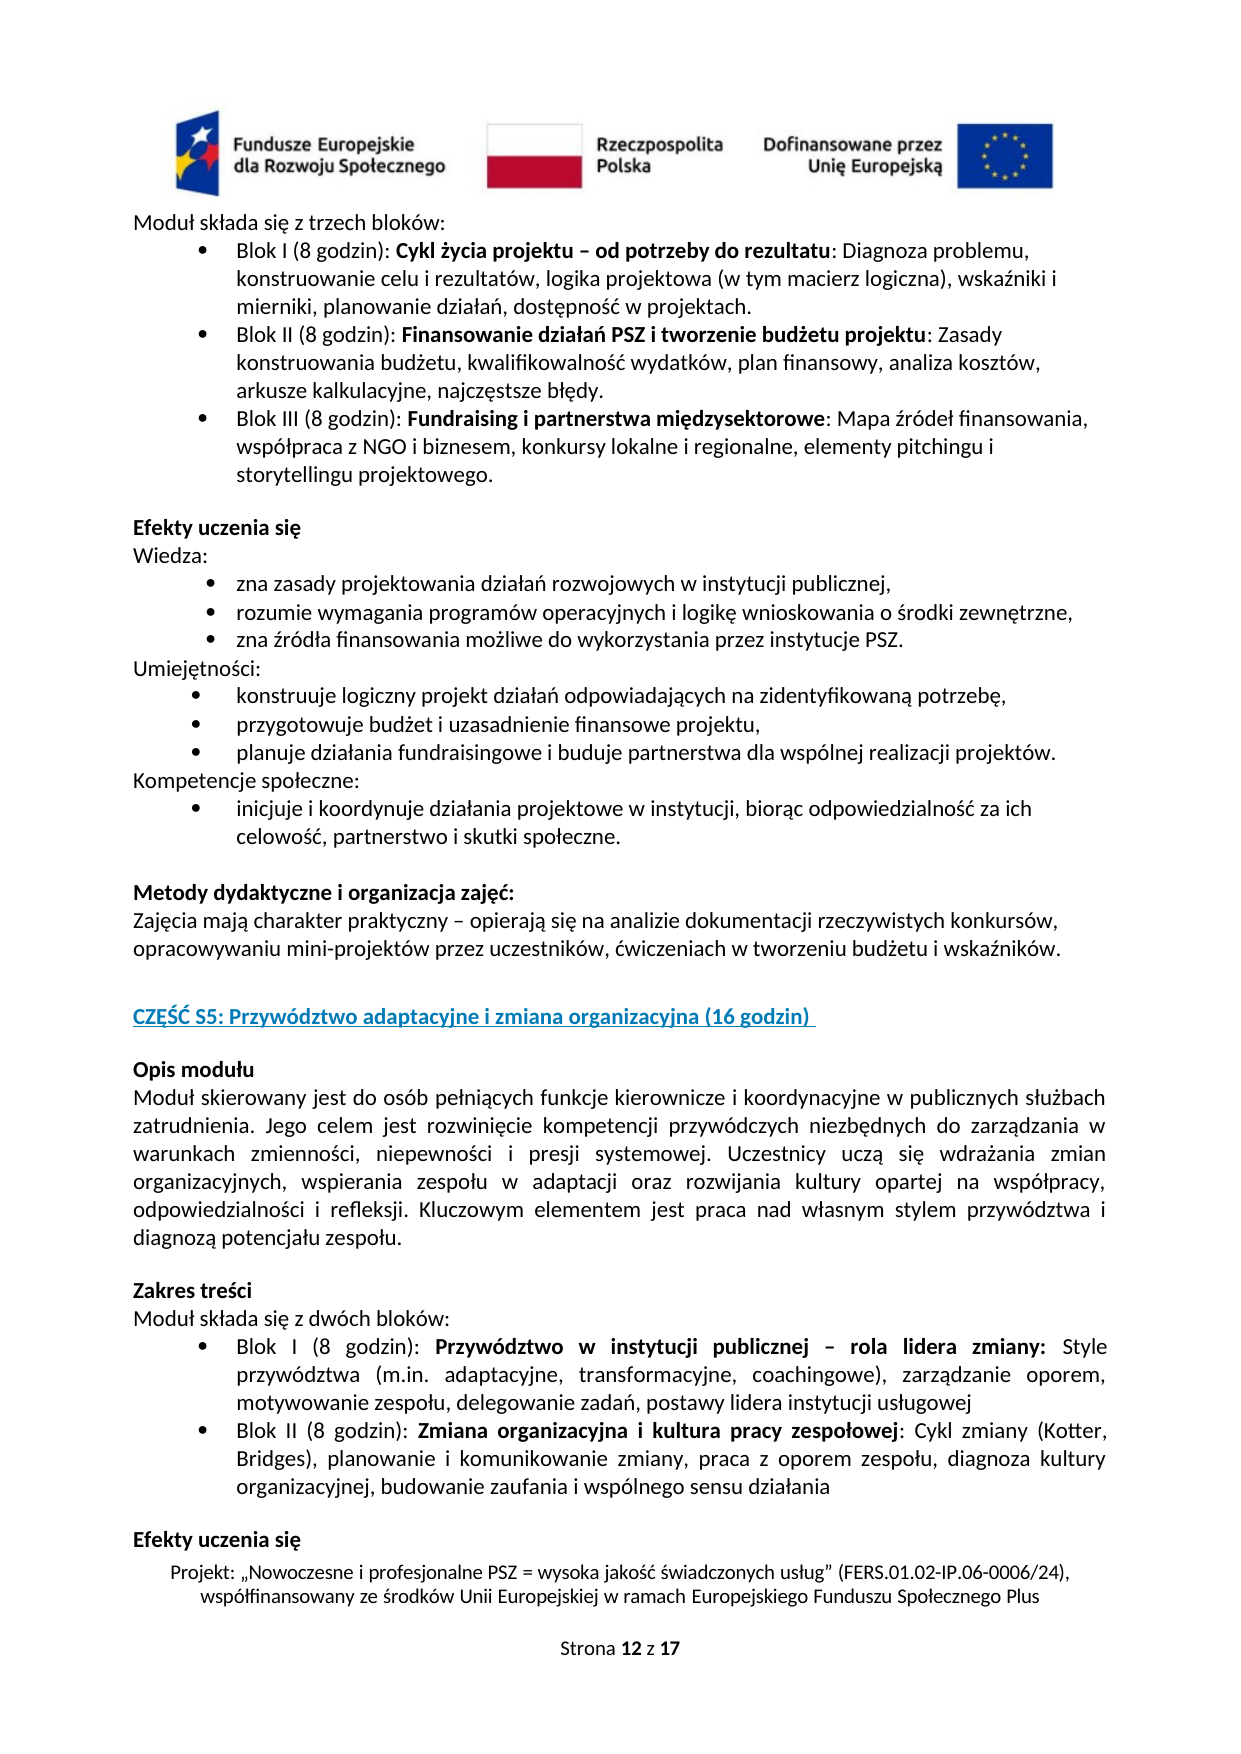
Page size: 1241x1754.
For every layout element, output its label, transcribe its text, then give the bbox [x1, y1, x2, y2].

list Blok II (8 godzin): Zmiana organizacyjna i kultura pracy zespołowej: Cykl zmiany (Kotter, Bridges), planowanie i komunikowanie zmiany, praca z oporem zespołu, diagnoza kultury organizacyjnej, budowanie zaufania i wspólnego sensu działania [199, 1416, 1107, 1500]
text Efekty uczenia się [133, 513, 1107, 542]
text Metody dydaktyczne i organizacja zajęć: [133, 878, 1107, 906]
text Umiejętności: [133, 654, 1107, 682]
list konstruuje logiczny projekt działań odpowiadających na zidentyfikowaną potrzebę, [192, 682, 1107, 710]
list zna zasady projektowania działań rozwojowych w instytucji publicznej, [207, 569, 1107, 598]
text Zakres treści [133, 1276, 1107, 1304]
picture [166, 101, 1056, 201]
text Moduł skierowany jest do osób pełniących funkcje kierownicze i koordynacyjne w publicznych służbach zatrudnienia. Jego celem jest rozwinięcie kompetencji przywódczych niezbędnych do zarządzania w warunkach zmienności, niepewności i presji systemowej. Uczestnicy uczą się wdrażania zmian organizacyjnych, wspierania zespołu w adaptacji oraz rozwijania kultury opartej na współpracy, odpowiedzialności i refleksji. Kluczowym elementem jest praca nad własnym stylem przywództwa i diagnozą potencjału zespołu. [133, 1083, 1107, 1251]
text Zajęcia mają charakter praktyczny – opierają się na analizie dokumentacji rzeczywistych konkursów, opracowywaniu mini-projektów przez uczestników, ćwiczeniach w tworzeniu budżetu i wskaźników. [133, 906, 1107, 962]
text Moduł składa się z trzech bloków: [133, 208, 1107, 236]
text Wiedza: [133, 542, 1107, 569]
text Moduł składa się z dwóch bloków: [133, 1304, 1107, 1332]
list planuje działania fundraisingowe i buduje partnerstwa dla wspólnej realizacji projektów. [192, 738, 1107, 766]
text Efekty uczenia się [133, 1525, 1107, 1553]
list rozumie wymagania programów operacyjnych i logikę wnioskowania o środki zewnętrzne, [207, 598, 1107, 626]
list Blok II (8 godzin): Finansowanie działań PSZ i tworzenie budżetu projektu: Zasady konstruowania budżetu, kwalifikowalność wydatków, plan finansowy, analiza kosztów, arkusze kalkulacyjne, najczęstsze błędy. [199, 320, 1107, 404]
text CZĘŚĆ S5: Przywództwo adaptacyjne i zmiana organizacyjna (16 godzin) [133, 1002, 1107, 1030]
list przygotowuje budżet i uzasadnienie finansowe projektu, [192, 710, 1107, 738]
list inicjuje i koordynuje działania projektowe w instytucji, biorąc odpowiedzialność za ich celowość, partnerstwo i skutki społeczne. [192, 794, 1107, 850]
list Blok I (8 godzin): Cykl życia projektu – od potrzeby do rezultatu: Diagnoza problemu, konstruowanie celu i rezultatów, logika projektowa (w tym macierz logiczna), wskaźniki i mierniki, planowanie działań, dostępność w projektach. [199, 236, 1107, 320]
list Blok I (8 godzin): Przywództwo w instytucji publicznej – rola lidera zmiany: Style przywództwa (m.in. adaptacyjne, transformacyjne, coachingowe), zarządzanie oporem, motywowanie zespołu, delegowanie zadań, postawy lidera instytucji usługowej [199, 1332, 1107, 1416]
list Blok III (8 godzin): Fundraising i partnerstwa międzysektorowe: Mapa źródeł finansowania, współpraca z NGO i biznesem, konkursy lokalne i regionalne, elementy pitchingu i storytellingu projektowego. [199, 404, 1107, 488]
text Kompetencje społeczne: [133, 766, 1107, 794]
text Opis modułu [133, 1055, 1107, 1083]
list zna źródła finansowania możliwe do wykorzystania przez instytucje PSZ. [207, 626, 1107, 654]
